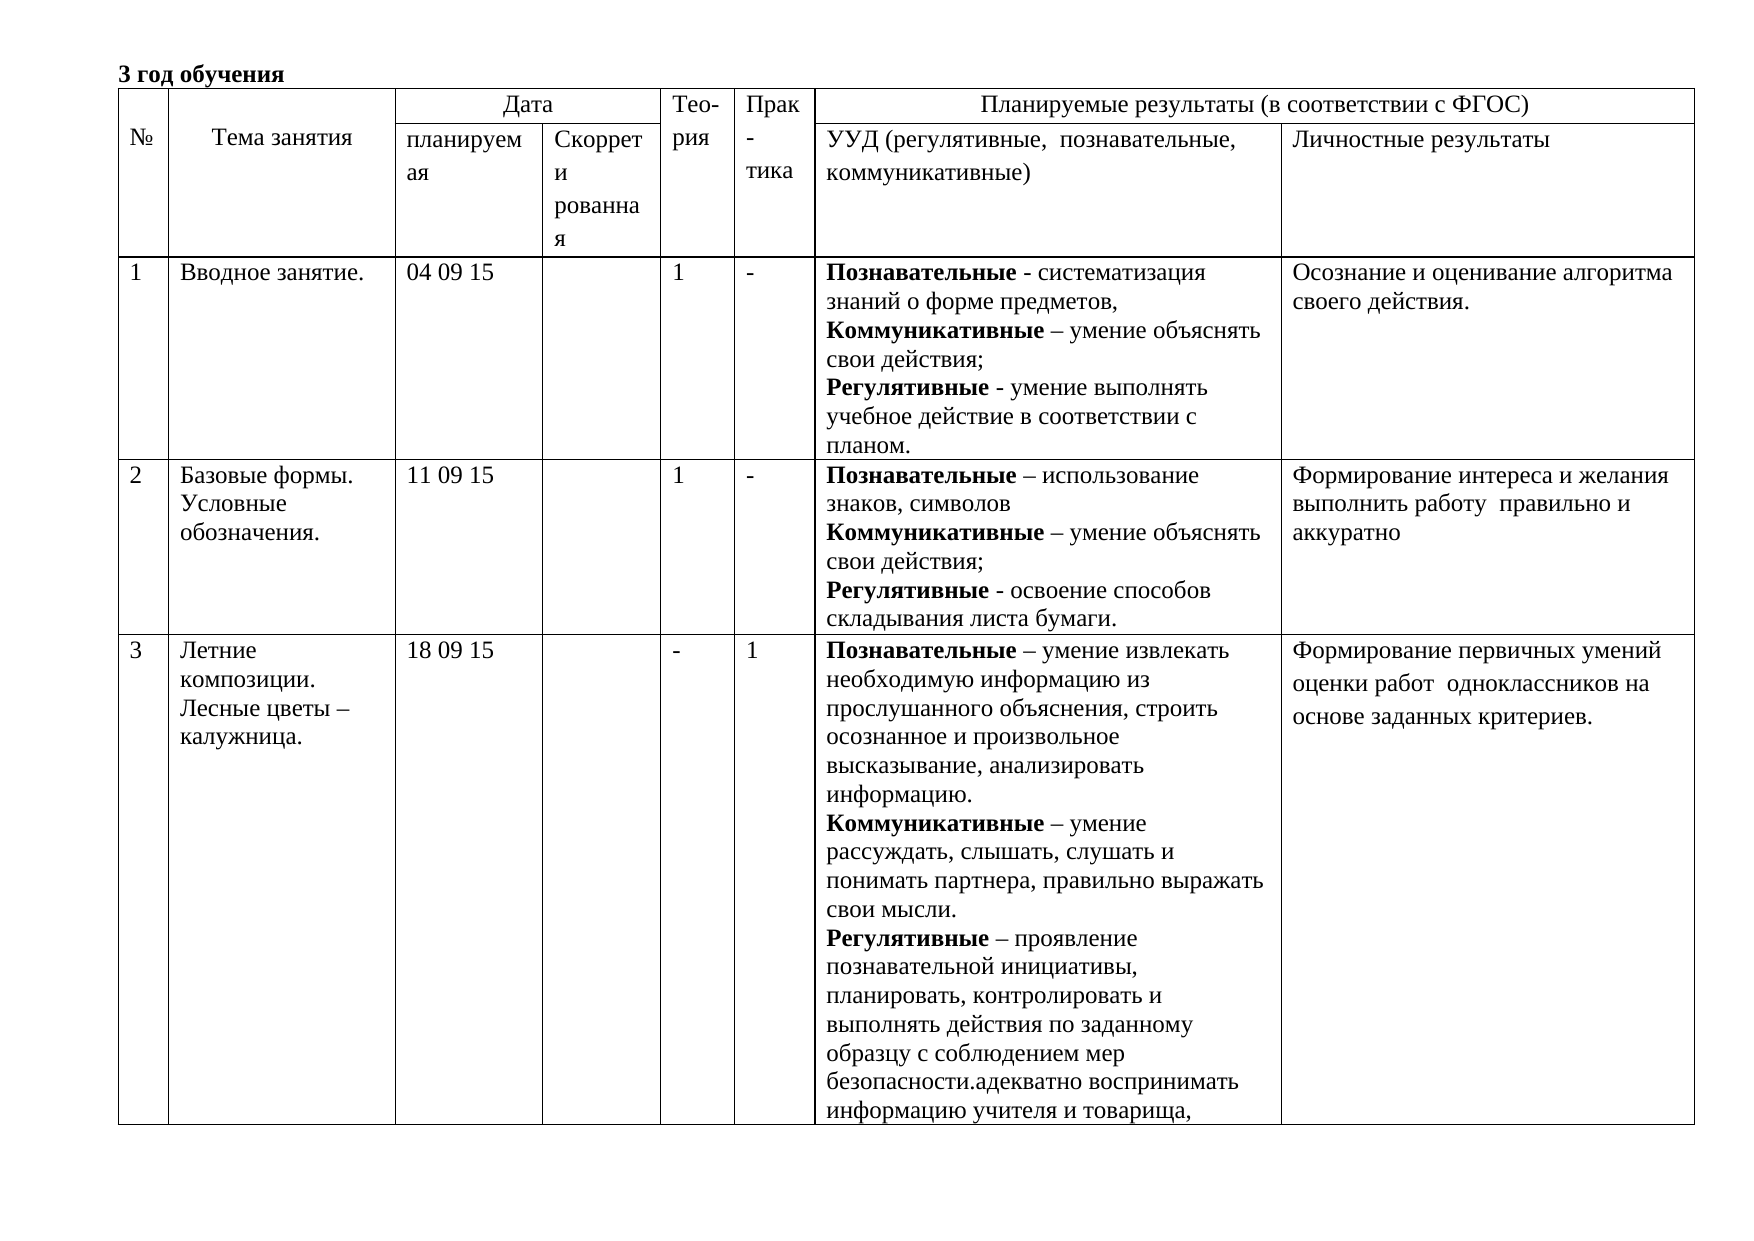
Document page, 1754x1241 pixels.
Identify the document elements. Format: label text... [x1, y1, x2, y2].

table_cell 1 [119, 258, 168, 459]
table_cell 18 09 15 [396, 635, 542, 1124]
text 3 год обучения [118, 59, 1636, 88]
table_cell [1282, 635, 1694, 1124]
table_cell Вводное занятие. [169, 258, 395, 459]
table_cell Познавательные - систематизация знаний о форме предметов, Коммуникативные – умение объяснять свои действия; Регулятивные - умение выполнять учебное действие в соответствии с планом. [816, 258, 1281, 459]
table_header Тео- рия [661, 89, 734, 256]
table_header Планируемые результаты (в соответствии с ФГОС) [816, 89, 1694, 123]
table_cell Познавательные – использование знаков, символов Коммуникативные – умение объяснять свои действия; Регулятивные - освоение способов складывания листа бумаги. [816, 460, 1281, 634]
table_header Дата [396, 89, 660, 123]
table_cell УУД (регулятивные, познавательные, коммуникативные) [816, 124, 1281, 256]
table_cell [543, 460, 660, 634]
table_header Прак- тика [735, 89, 814, 256]
table_cell 2 [119, 460, 168, 634]
table_cell - [735, 460, 814, 634]
table_header Тема занятия [169, 89, 395, 256]
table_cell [816, 635, 1281, 1124]
table_cell Осознание и оценивание алгоритма своего действия. [1282, 258, 1694, 459]
table_cell планируемая [396, 124, 542, 256]
table_cell [543, 635, 660, 1124]
table_cell Формирование интереса и желания выполнить работу правильно и аккуратно [1282, 460, 1694, 634]
table_cell 1 [661, 258, 734, 459]
table_cell 3 [119, 635, 168, 1124]
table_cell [169, 635, 395, 1124]
table_cell [543, 258, 660, 459]
table_cell Личностные результаты [1282, 124, 1694, 256]
table_cell 1 [735, 635, 814, 1124]
table_cell 04 09 15 [396, 258, 542, 459]
table_cell - [735, 258, 814, 459]
table_cell - [661, 635, 734, 1124]
table_header № [119, 89, 168, 256]
table_cell 11 09 15 [396, 460, 542, 634]
table_cell 1 [661, 460, 734, 634]
table_cell Базовые формы. Условные обозначения. [169, 460, 395, 634]
table_cell Скоррети рованная [543, 124, 660, 256]
